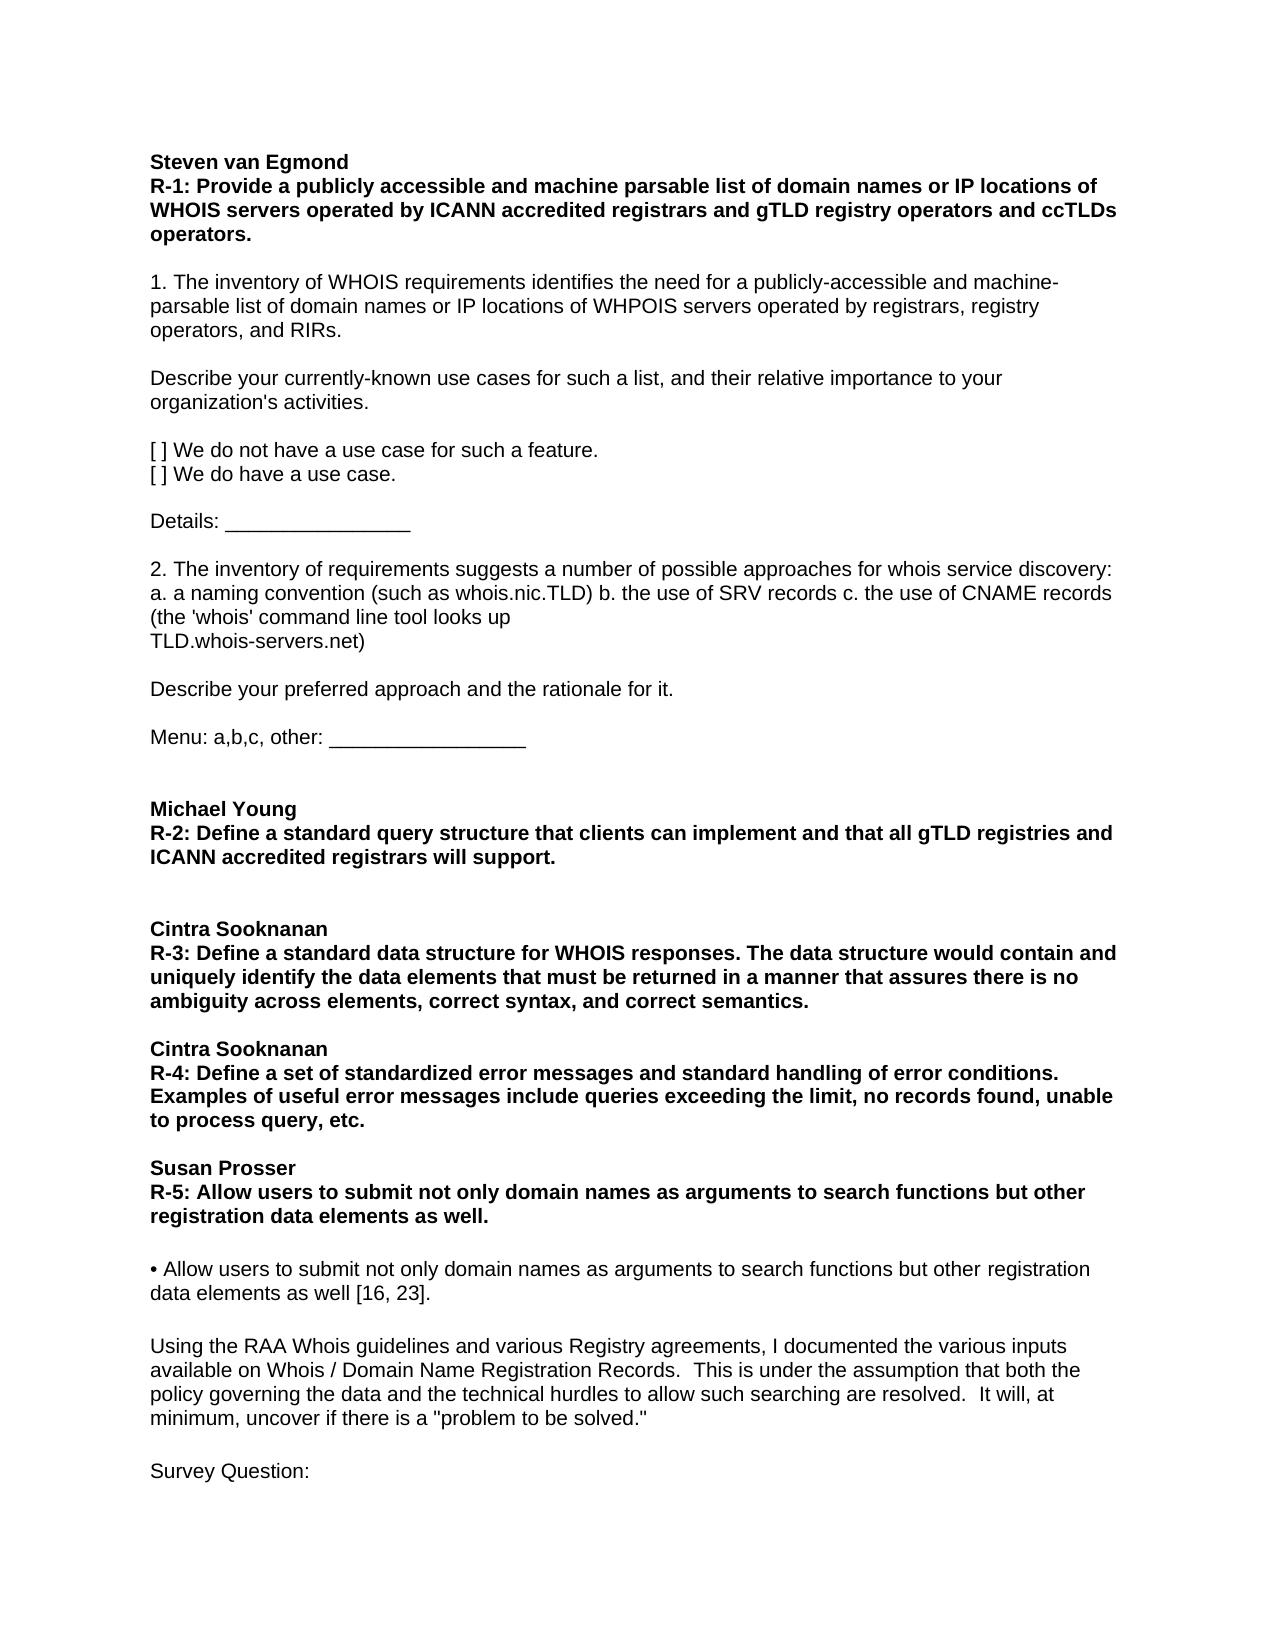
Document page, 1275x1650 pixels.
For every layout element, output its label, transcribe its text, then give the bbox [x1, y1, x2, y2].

text • Allow users to submit not only domain names as arguments to search functions but other registration data elements as well [16, 23]. [150, 1257, 1125, 1305]
text R-2: Define a standard query structure that clients can implement and that all gTLD registries and ICANN accredited registrars will support. [150, 821, 1125, 869]
text TLD.whois-servers.net) [150, 629, 1125, 653]
text Using the RAA Whois guidelines and various Registry agreements, I documented the various inputs available on Whois / Domain Name Registration Records. This is under the assumption that both the policy governing the data and the technical hurdles to allow such searching are resolved. It will, at minimum, uncover if there is a "problem to be solved." [150, 1334, 1125, 1430]
text Steven van Egmond [150, 150, 1125, 174]
text Details: ________________ [150, 509, 1125, 533]
text R-4: Define a set of standardized error messages and standard handling of error conditions. Examples of useful error messages include queries exceeding the limit, no records found, unable to process query, etc. [150, 1060, 1125, 1132]
text Cintra Sooknanan [150, 917, 1125, 941]
text Michael Young [150, 797, 1125, 821]
text Cintra Sooknanan [150, 1036, 1125, 1060]
text a. a naming convention (such as whois.nic.TLD) b. the use of SRV records c. the use of CNAME records (the 'whois' command line tool looks up [150, 581, 1125, 629]
text R-3: Define a standard data structure for WHOIS responses. The data structure would contain and uniquely identify the data elements that must be returned in a manner that assures there is no ambiguity across elements, correct syntax, and correct semantics. [150, 941, 1125, 1012]
text R-5: Allow users to submit not only domain names as arguments to search functions but other registration data elements as well. [150, 1180, 1125, 1228]
text Survey Question: [150, 1459, 1125, 1483]
text Describe your preferred approach and the rationale for it. [150, 677, 1125, 701]
text 1. The inventory of WHOIS requirements identifies the need for a publicly-accessible and machine-parsable list of domain names or IP locations of WHPOIS servers operated by registrars, registry operators, and RIRs. [150, 270, 1125, 342]
text Menu: a,b,c, other: _________________ [150, 725, 1125, 749]
text [ ] We do have a use case. [150, 461, 1125, 485]
text [ ] We do not have a use case for such a feature. [150, 437, 1125, 461]
text Susan Prosser [150, 1156, 1125, 1180]
text R-1: Provide a publicly accessible and machine parsable list of domain names or IP locations of WHOIS servers operated by ICANN accredited registrars and gTLD registry operators and ccTLDs operators. [150, 174, 1125, 246]
text 2. The inventory of requirements suggests a number of possible approaches for whois service discovery: [150, 557, 1125, 581]
text Describe your currently-known use cases for such a list, and their relative importance to your organization's activities. [150, 366, 1125, 413]
